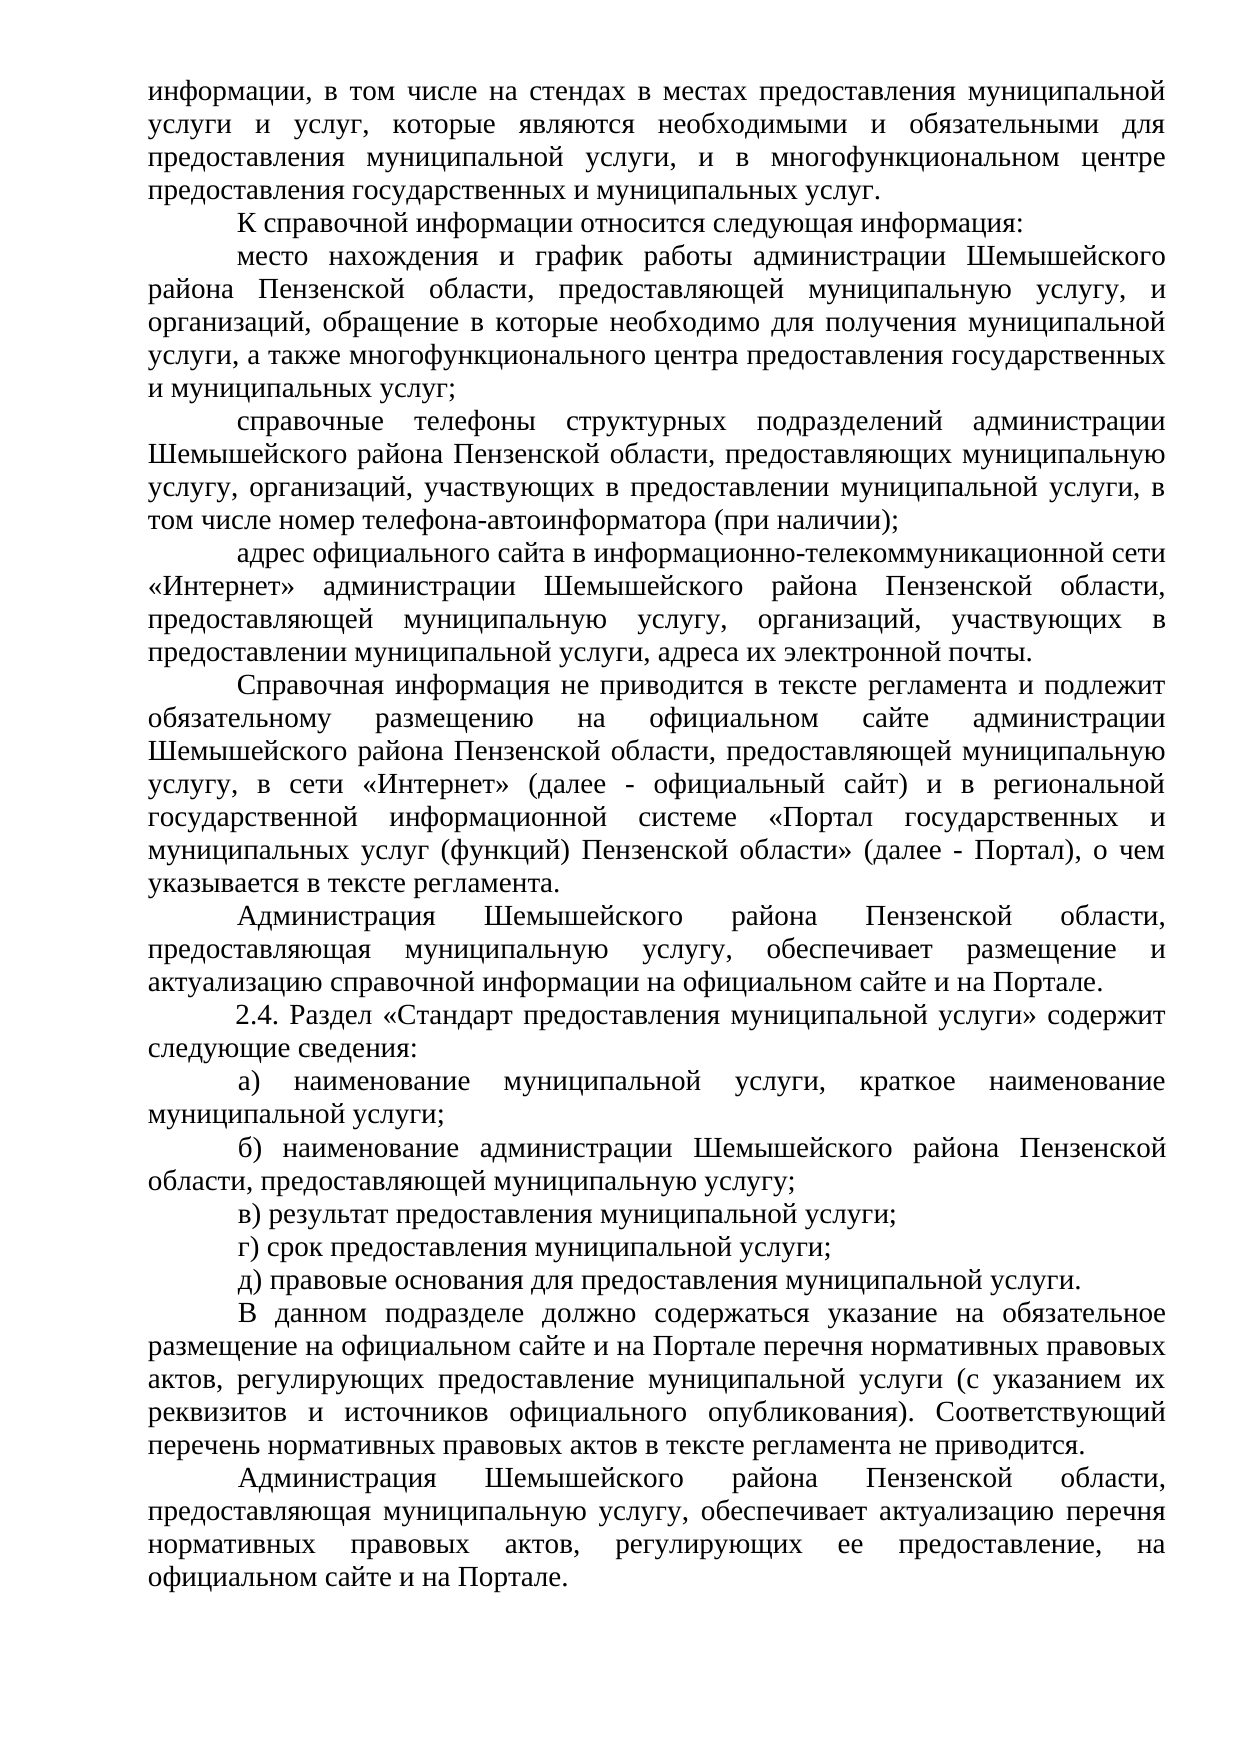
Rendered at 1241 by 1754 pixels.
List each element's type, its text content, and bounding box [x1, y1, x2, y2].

text б) наименование администрации Шемышейского района Пензенской области, предоставляющей муниципальную услугу; [148, 1131, 1167, 1197]
text адрес официального сайта в информационно-телекоммуникационной сети «Интернет» администрации Шемышейского района Пензенской области, предоставляющей муниципальную услугу, организаций, участвующих в предоставлении муниципальной услуги, адреса их электронной почты. [148, 536, 1167, 668]
text Администрация Шемышейского района Пензенской области, предоставляющая муниципальную услугу, обеспечивает размещение и актуализацию справочной информации на официальном сайте и на Портале. [148, 899, 1167, 998]
text д) правовые основания для предоставления муниципальной услуги. [148, 1263, 1167, 1296]
text в) результат предоставления муниципальной услуги; [148, 1197, 1167, 1230]
text г) срок предоставления муниципальной услуги; [148, 1230, 1167, 1263]
text Справочная информация не приводится в тексте регламента и подлежит обязательному размещению на официальном сайте администрации Шемышейского района Пензенской области, предоставляющей муниципальную услугу, в сети «Интернет» (далее - официальный сайт) и в региональной государственной информационной системе «Портал государственных и муниципальных услуг (функций) Пензенской области» (далее - Портал), о чем указывается в тексте регламента. [148, 668, 1167, 899]
text 2.4. Раздел «Стандарт предоставления муниципальной услуги» содержит следующие сведения: [148, 998, 1167, 1064]
text К справочной информации относится следующая информация: [148, 206, 1167, 239]
text Администрация Шемышейского района Пензенской области, предоставляющая муниципальную услугу, обеспечивает актуализацию перечня нормативных правовых актов, регулирующих ее предоставление, на официальном сайте и на Портале. [148, 1461, 1167, 1593]
text а) наименование муниципальной услуги, краткое наименование муниципальной услуги; [148, 1064, 1167, 1131]
text В данном подразделе должно содержаться указание на обязательное размещение на официальном сайте и на Портале перечня нормативных правовых актов, регулирующих предоставление муниципальной услуги (с указанием их реквизитов и источников официального опубликования). Соответствующий перечень нормативных правовых актов в тексте регламента не приводится. [148, 1296, 1167, 1461]
text справочные телефоны структурных подразделений администрации Шемышейского района Пензенской области, предоставляющих муниципальную услугу, организаций, участвующих в предоставлении муниципальной услуги, в том числе номер телефона-автоинформатора (при наличии); [148, 404, 1167, 536]
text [148, 74, 1167, 206]
text место нахождения и график работы администрации Шемышейского района Пензенской области, предоставляющей муниципальную услугу, и организаций, обращение в которые необходимо для получения муниципальной услуги, а также многофункционального центра предоставления государственных и муниципальных услуг; [148, 239, 1167, 404]
